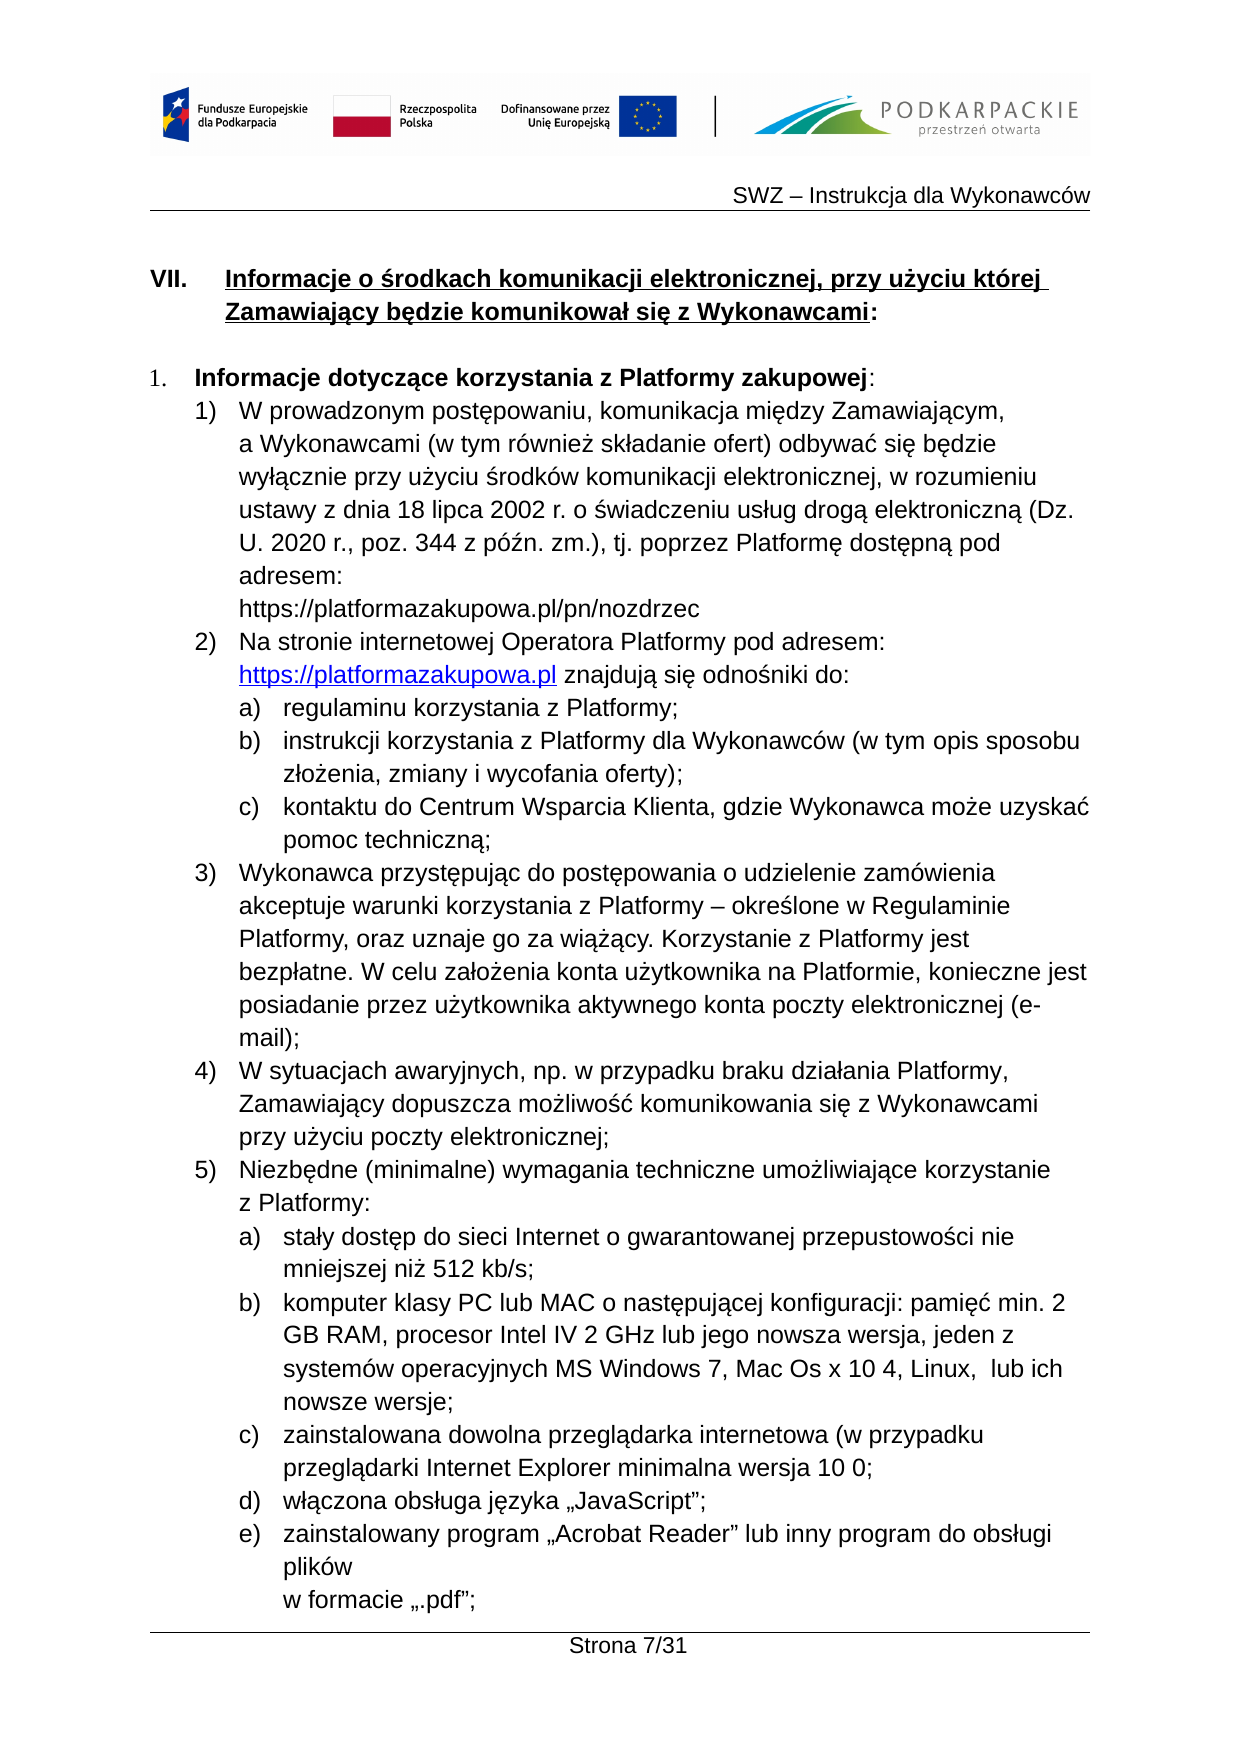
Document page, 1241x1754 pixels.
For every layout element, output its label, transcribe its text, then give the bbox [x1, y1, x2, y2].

list komputer klasy PC lub MAC o następującej konfiguracji: pamięć min. 2 GB RAM, procesor Intel IV 2 GHz lub jego nowsza wersja, jeden z systemów operacyjnych MS Windows 7, Mac Os x 10 4, Linux, lub ich nowsze wersje; [239, 1287, 1090, 1415]
list włączona obsługa języka „JavaScript”; [239, 1486, 1090, 1514]
list stały dostęp do sieci Internet o gwarantowanej przepustowości nie mniejszej niż 512 kb/s; [239, 1221, 1090, 1283]
text https://platformazakupowa.pl znajdują się odnośniki do: [239, 660, 1090, 689]
list Informacje o środkach komunikacji elektronicznej, przy użyciu której Zamawiający będzie komunikował się z Wykonawcami: [150, 264, 1090, 326]
picture [150, 73, 1091, 156]
list kontaktu do Centrum Wsparcia Klienta, gdzie Wykonawca może uzyskać pomoc techniczną; [239, 792, 1090, 854]
text https://platformazakupowa.pl/pn/nozdrzec [239, 594, 1090, 623]
list Wykonawca przystępując do postępowania o udzielenie zamówienia akceptuje warunki korzystania z Platformy – określone w Regulaminie Platformy, oraz uznaje go za wiążący. Korzystanie z Platformy jest bezpłatne. W celu założenia konta użytkownika na Platformie, konieczne jest posiadanie przez użytkownika aktywnego konta poczty elektronicznej (e-mail); [194, 858, 1090, 1052]
list Na stronie internetowej Operatora Platformy pod adresem: [194, 627, 1090, 656]
list instrukcji korzystania z Platformy dla Wykonawców (w tym opis sposobu złożenia, zmiany i wycofania oferty); [239, 726, 1090, 788]
list Niezbędne (minimalne) wymagania techniczne umożliwiające korzystanie z Platformy: [194, 1155, 1090, 1217]
list zainstalowany program „Acrobat Reader” lub inny program do obsługi plików w formacie „.pdf”; [239, 1519, 1090, 1613]
list W sytuacjach awaryjnych, np. w przypadku braku działania Platformy, Zamawiający dopuszcza możliwość komunikowania się z Wykonawcami przy użyciu poczty elektronicznej; [194, 1056, 1090, 1151]
list regulaminu korzystania z Platformy; [239, 693, 1090, 722]
list W prowadzonym postępowaniu, komunikacja między Zamawiającym, a Wykonawcami (w tym również składanie ofert) odbywać się będzie wyłącznie przy użyciu środków komunikacji elektronicznej, w rozumieniu ustawy z dnia 18 lipca 2002 r. o świadczeniu usług drogą elektroniczną (Dz. U. 2020 r., poz. 344 z późn. zm.), tj. poprzez Platformę dostępną pod adresem: [194, 396, 1090, 590]
list zainstalowana dowolna przeglądarka internetowa (w przypadku przeglądarki Internet Explorer minimalna wersja 10 0; [239, 1419, 1090, 1481]
list Informacje dotyczące korzystania z Platformy zakupowej: [148, 363, 1090, 392]
